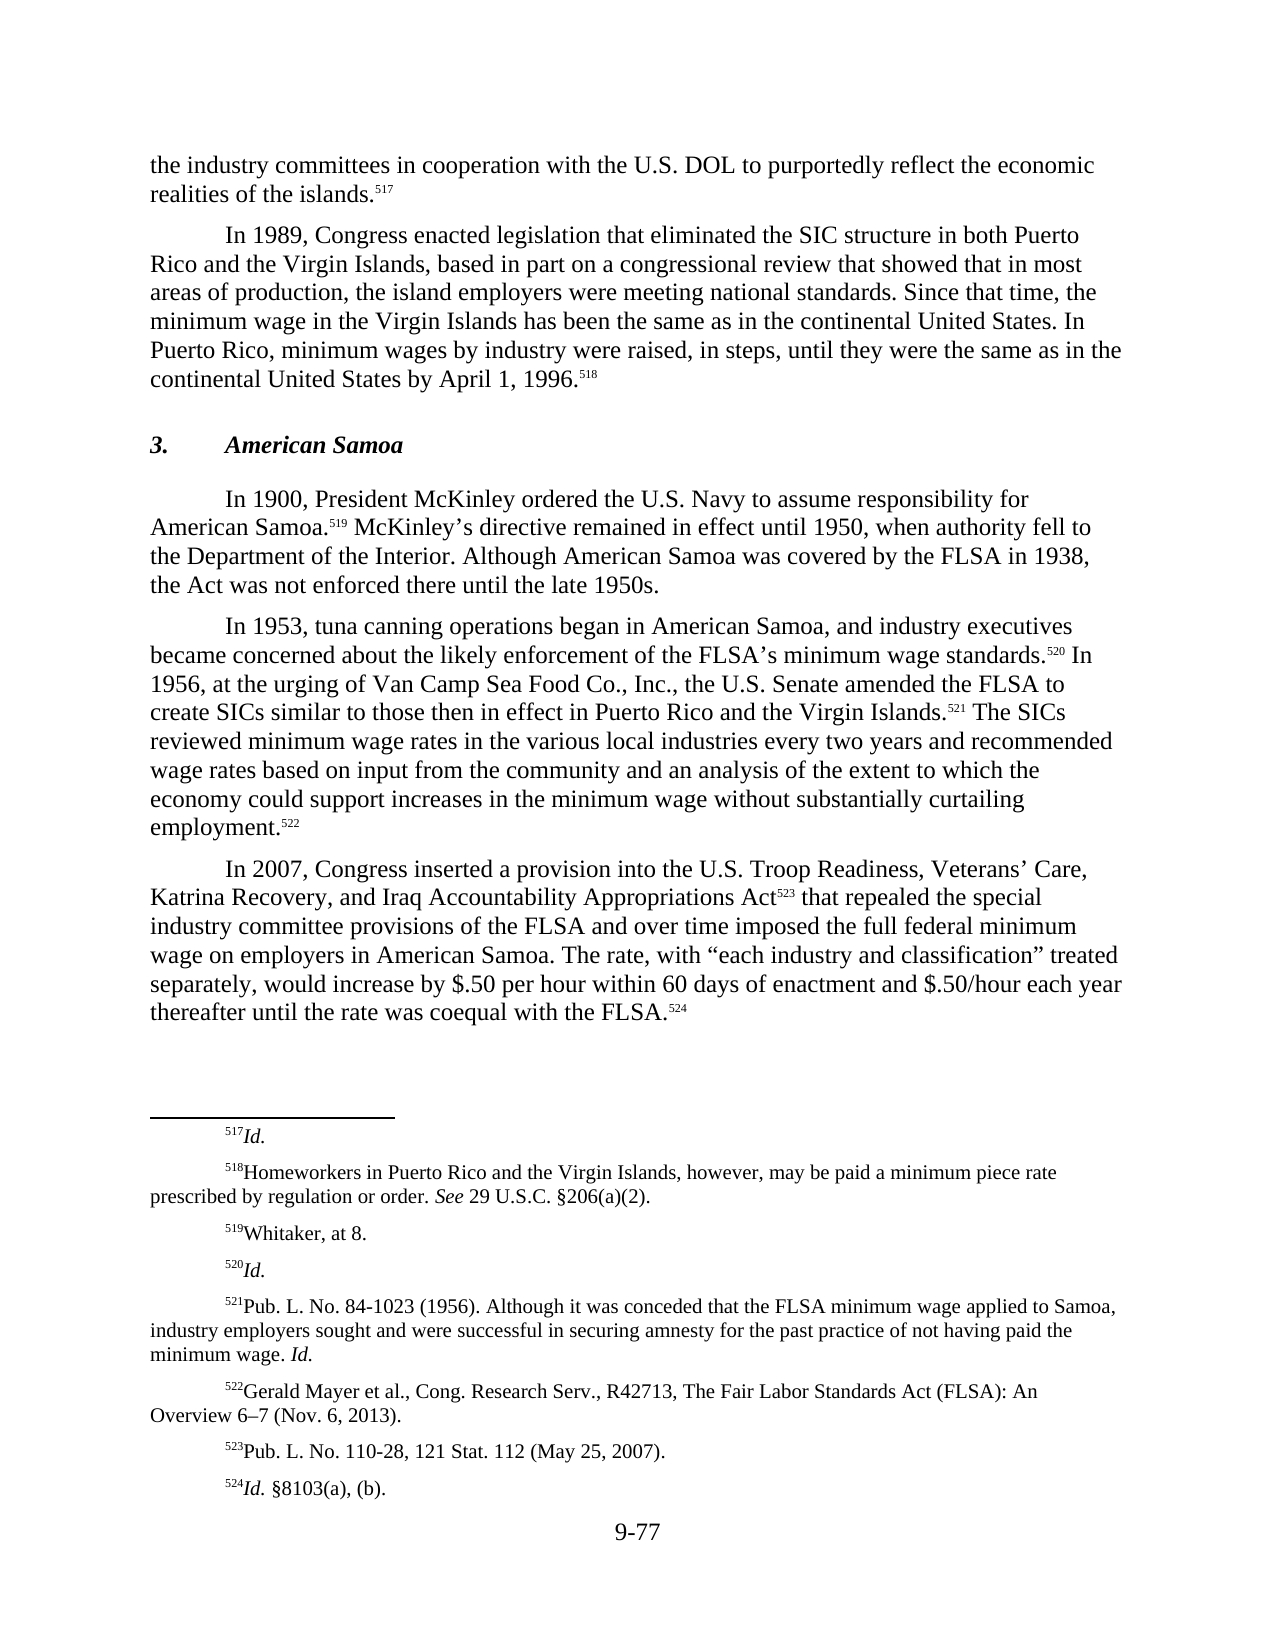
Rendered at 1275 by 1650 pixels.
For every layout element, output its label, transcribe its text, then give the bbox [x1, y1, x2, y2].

text In 1940, Congress amended the FLSA to permit special industry committees (SICs) to visit Puerto Rico and the Virgin Islands to assess their economies and to make recommendations for a subminimum wage in certain industries. These subminimum wages were developed by the industry committees in cooperation with the U.S. DOL to purportedly reflect the economic realities of the islands. [150, 150, 1125, 207]
text In 1953, tuna canning operations began in American Samoa, and industry executives became concerned about the likely enforcement of the FLSA’s minimum wage standards. In 1956, at the urging of Van Camp Sea Food Co., Inc., the U.S. Senate amended the FLSA to create SICs similar to those then in effect in Puerto Rico and the Virgin Islands. The SICs reviewed minimum wage rates in the various local industries every two years and recommended wage rates based on input from the community and an analysis of the extent to which the economy could support increases in the minimum wage without substantially curtailing employment. [150, 611, 1125, 841]
text In 2007, Congress inserted a provision into the U.S. Troop Readiness, Veterans’ Care, Katrina Recovery, and Iraq Accountability Appropriations Act that repealed the special industry committee provisions of the FLSA and over time imposed the full federal minimum wage on employers in American Samoa. The rate, with “each industry and classification” treated separately, would increase by $.50 per hour within 60 days of enactment and $.50/hour each year thereafter until the rate was coequal with the FLSA. [150, 854, 1125, 1026]
text In 1900, President McKinley ordered the U.S. Navy to assume responsibility for American Samoa. McKinley’s directive remained in effect until 1950, when authority fell to the Department of the Interior. Although American Samoa was covered by the FLSA in 1938, the Act was not enforced there until the late 1950s. [150, 484, 1125, 599]
text 3. American Samoa [150, 430, 1125, 459]
text In 1989, Congress enacted legislation that eliminated the SIC structure in both Puerto Rico and the Virgin Islands, based in part on a congressional review that showed that in most areas of production, the island employers were meeting national standards. Since that time, the minimum wage in the Virgin Islands has been the same as in the continental United States. In Puerto Rico, minimum wages by industry were raised, in steps, until they were the same as in the continental United States by April 1, 1996. [150, 220, 1125, 392]
